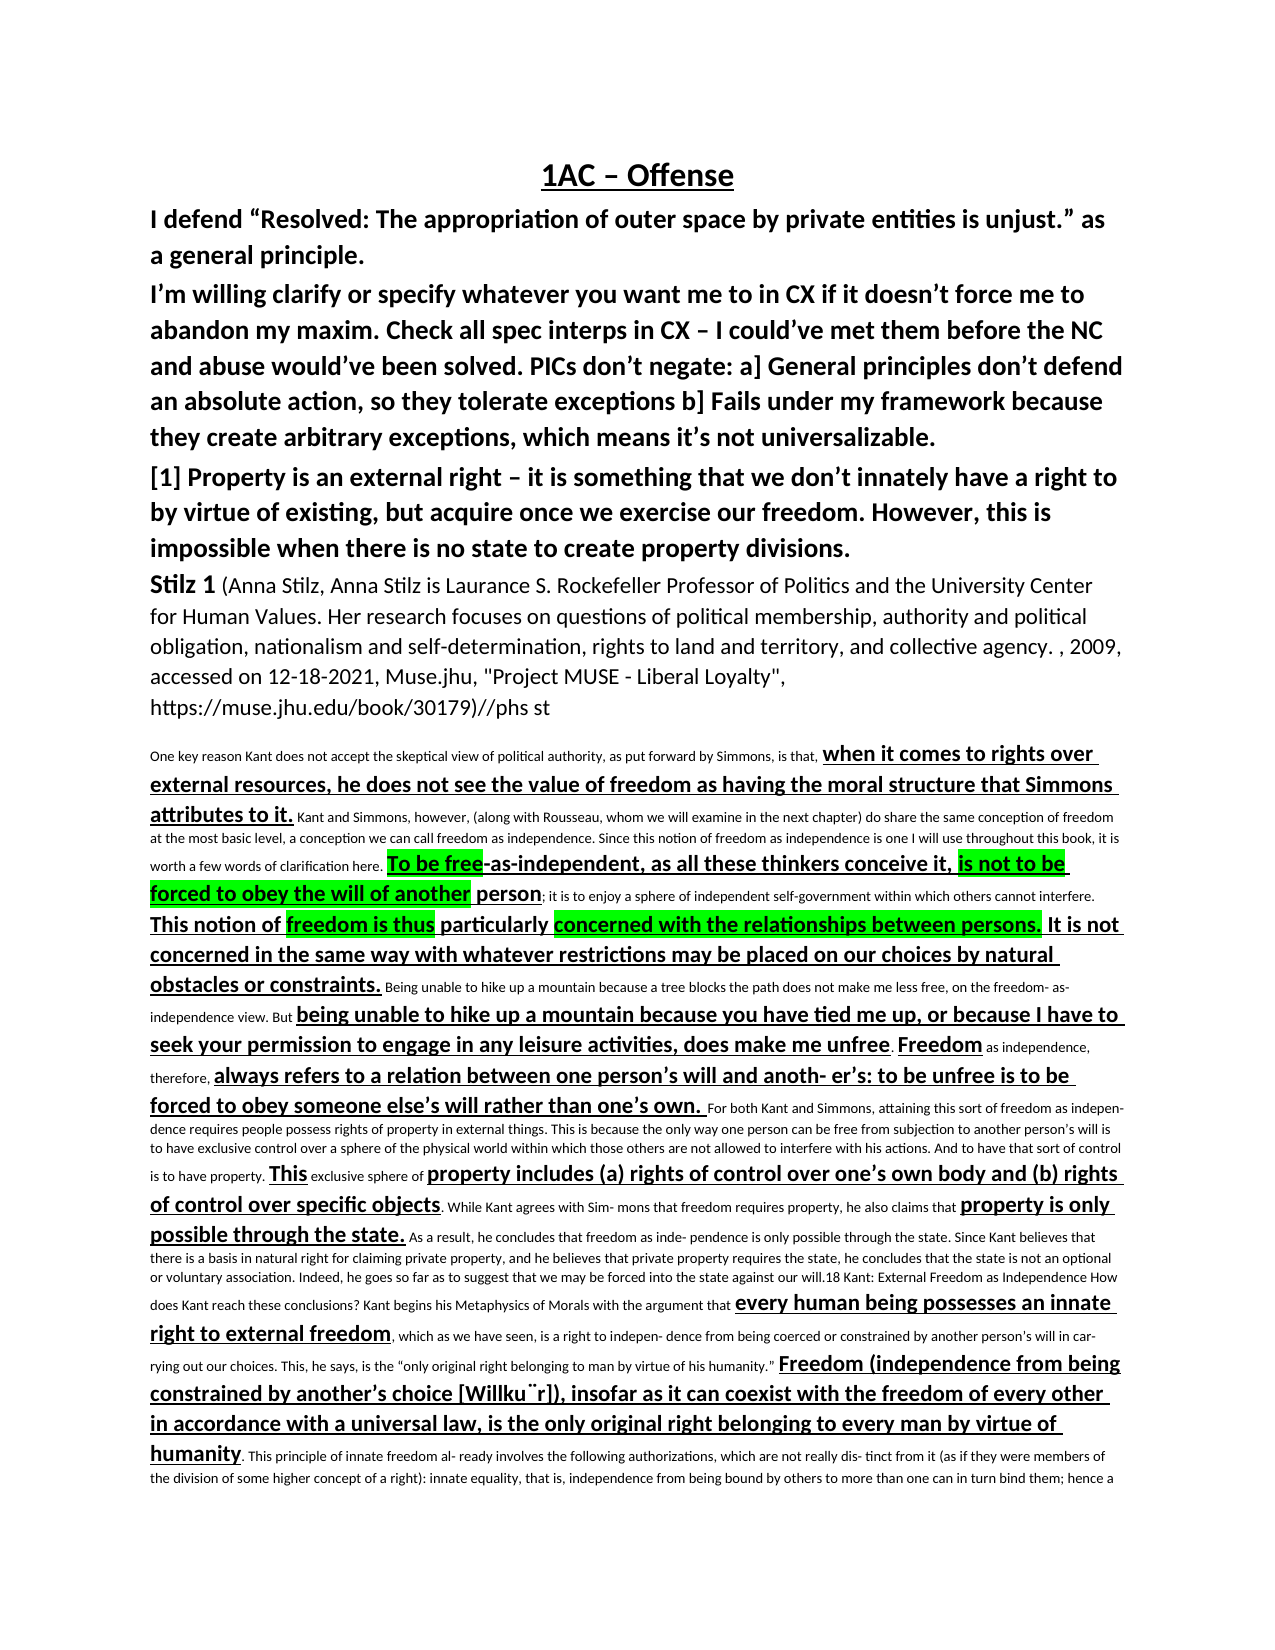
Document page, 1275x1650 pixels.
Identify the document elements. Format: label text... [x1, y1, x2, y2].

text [150, 739, 1125, 1487]
text Stilz 1 (Anna Stilz, Anna Stilz is Laurance S. Rockefeller Professor of Politics and the University Center for Human Values. Her research focuses on questions of political membership, authority and political obligation, nationalism and self-determination, rights to land and territory, and collective agency. , 2009, accessed on 12-18-2021, Muse.jhu, "Project MUSE - Liberal Loyalty", https://muse.jhu.edu/book/30179)//phs st [150, 567, 1125, 721]
subtitle 1AC – Offense [150, 154, 1125, 195]
subtitle I defend “Resolved: The appropriation of outer space by private entities is unjust.” as a general principle. [150, 202, 1125, 271]
subtitle [1] Property is an external right – it is something that we don’t innately have a right to by virtue of existing, but acquire once we exercise our freedom. However, this is impossible when there is no state to create property divisions. [150, 460, 1125, 564]
subtitle I’m willing clarify or specify whatever you want me to in CX if it doesn’t force me to abandon my maxim. Check all spec interps in CX – I could’ve met them before the NC and abuse would’ve been solved. PICs don’t negate: a] General principles don’t defend an absolute action, so they tolerate exceptions b] Fails under my framework because they create arbitrary exceptions, which means it’s not universalizable. [150, 278, 1125, 453]
